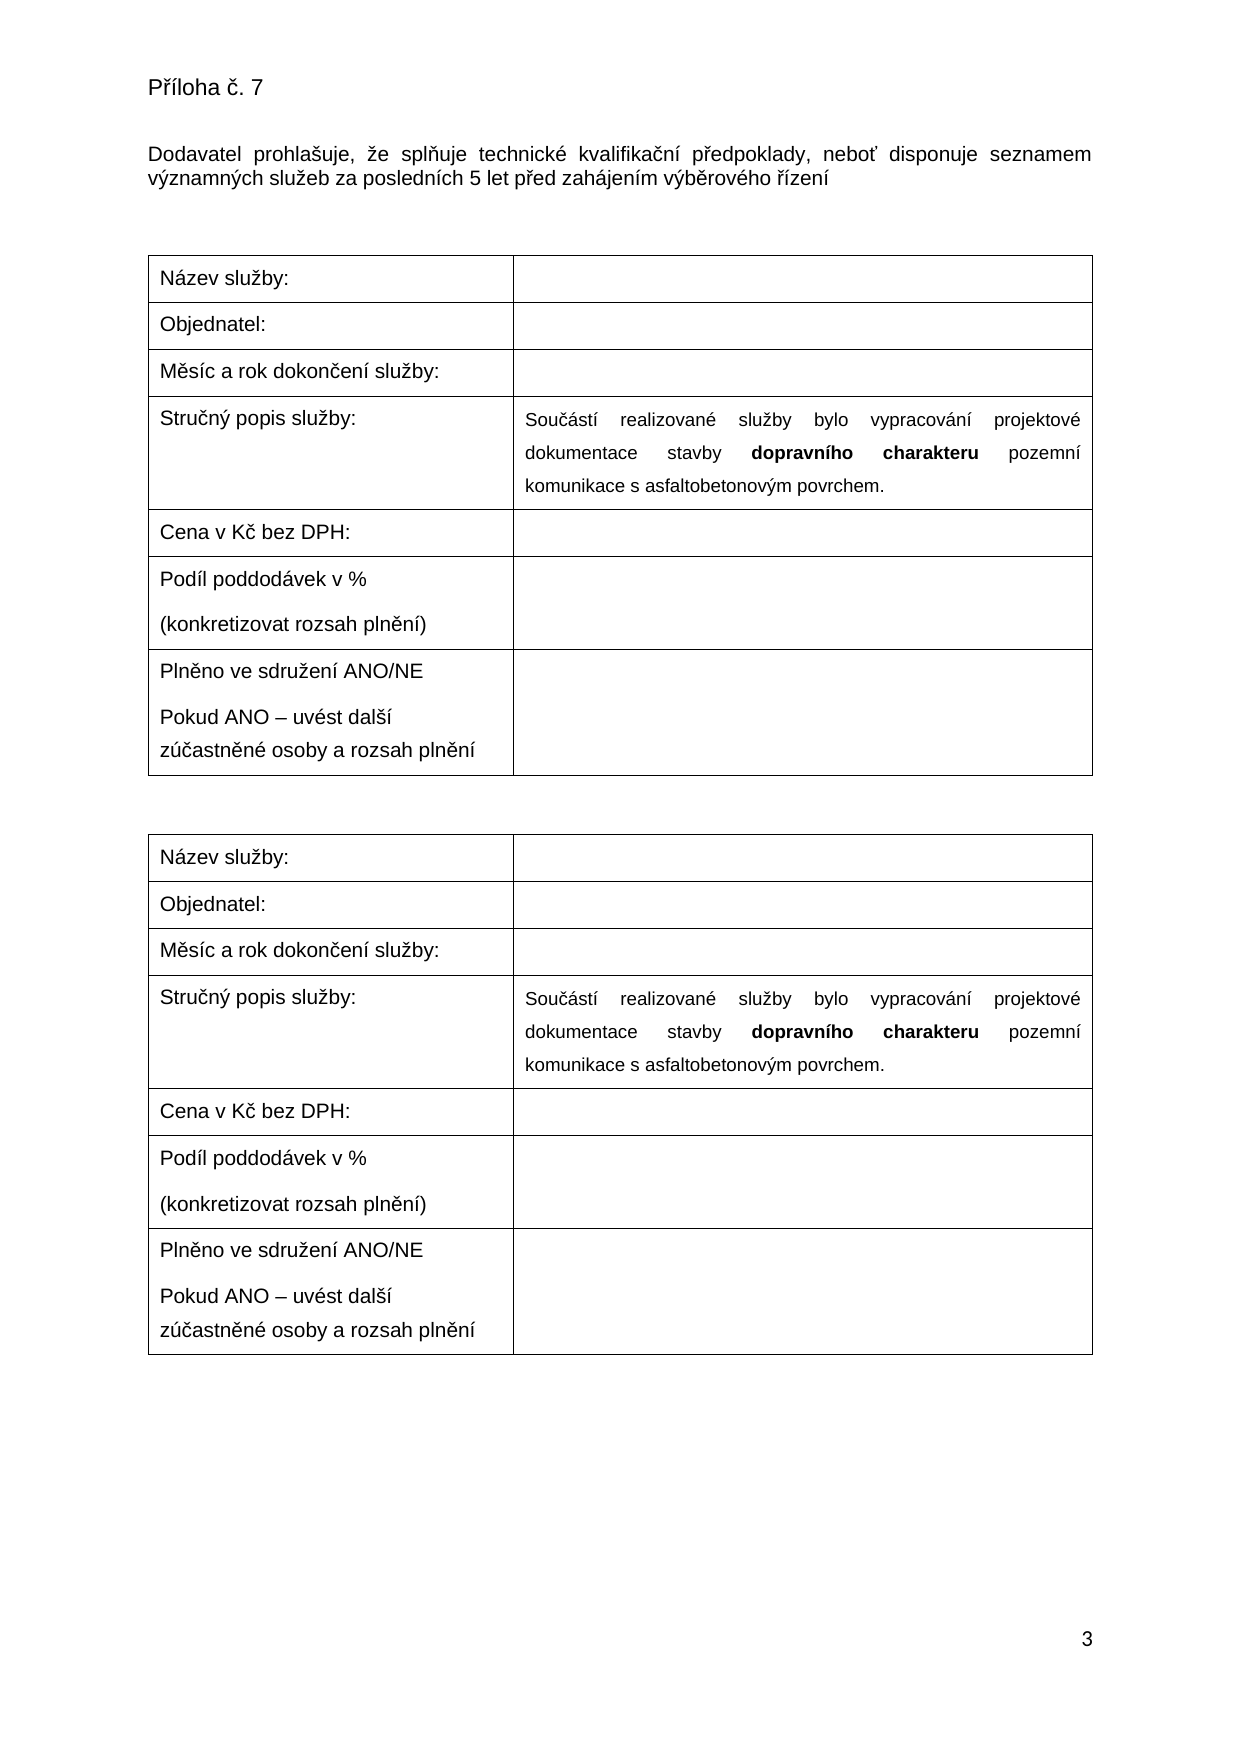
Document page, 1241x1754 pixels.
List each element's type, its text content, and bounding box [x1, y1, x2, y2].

table_cell Cena v Kč bez DPH: [149, 510, 513, 556]
table_cell Stručný popis služby: [149, 976, 513, 1088]
table_cell [514, 1229, 1092, 1354]
table_cell Podíl poddodávek v % (konkretizovat rozsah plnění) [149, 557, 513, 649]
table_cell Objednatel: [149, 303, 513, 349]
table_cell [514, 557, 1092, 649]
table_cell [514, 510, 1092, 556]
table_cell Plněno ve sdružení ANO/NE Pokud ANO – uvést další zúčastněné osoby a rozsah plnění [149, 650, 513, 775]
table_cell Podíl poddodávek v % (konkretizovat rozsah plnění) [149, 1136, 513, 1228]
table_header Název služby: [149, 256, 513, 302]
table_cell [514, 650, 1092, 775]
table_cell [514, 303, 1092, 349]
table_cell [514, 882, 1092, 928]
table_header Název služby: [149, 835, 513, 881]
table_cell Součástí realizované služby bylo vypracování projektové dokumentace stavby dopravního charakteru pozemní komunikace s asfaltobetonovým povrchem. [514, 397, 1092, 509]
table_cell [514, 929, 1092, 975]
text Dodavatel prohlašuje, že splňuje technické kvalifikační předpoklady, neboť disponuje seznamem významných služeb za posledních 5 let před zahájením výběrového řízení [148, 141, 1092, 189]
table_cell [514, 1089, 1092, 1135]
table_header [514, 835, 1092, 881]
table_cell [514, 350, 1092, 396]
table_header [514, 256, 1092, 302]
table_cell Měsíc a rok dokončení služby: [149, 350, 513, 396]
table_cell Plněno ve sdružení ANO/NE Pokud ANO – uvést další zúčastněné osoby a rozsah plnění [149, 1229, 513, 1354]
table_cell Měsíc a rok dokončení služby: [149, 929, 513, 975]
table_cell Cena v Kč bez DPH: [149, 1089, 513, 1135]
table_cell Stručný popis služby: [149, 397, 513, 509]
table_cell Objednatel: [149, 882, 513, 928]
table_cell [514, 1136, 1092, 1228]
table_cell Součástí realizované služby bylo vypracování projektové dokumentace stavby dopravního charakteru pozemní komunikace s asfaltobetonovým povrchem. [514, 976, 1092, 1088]
